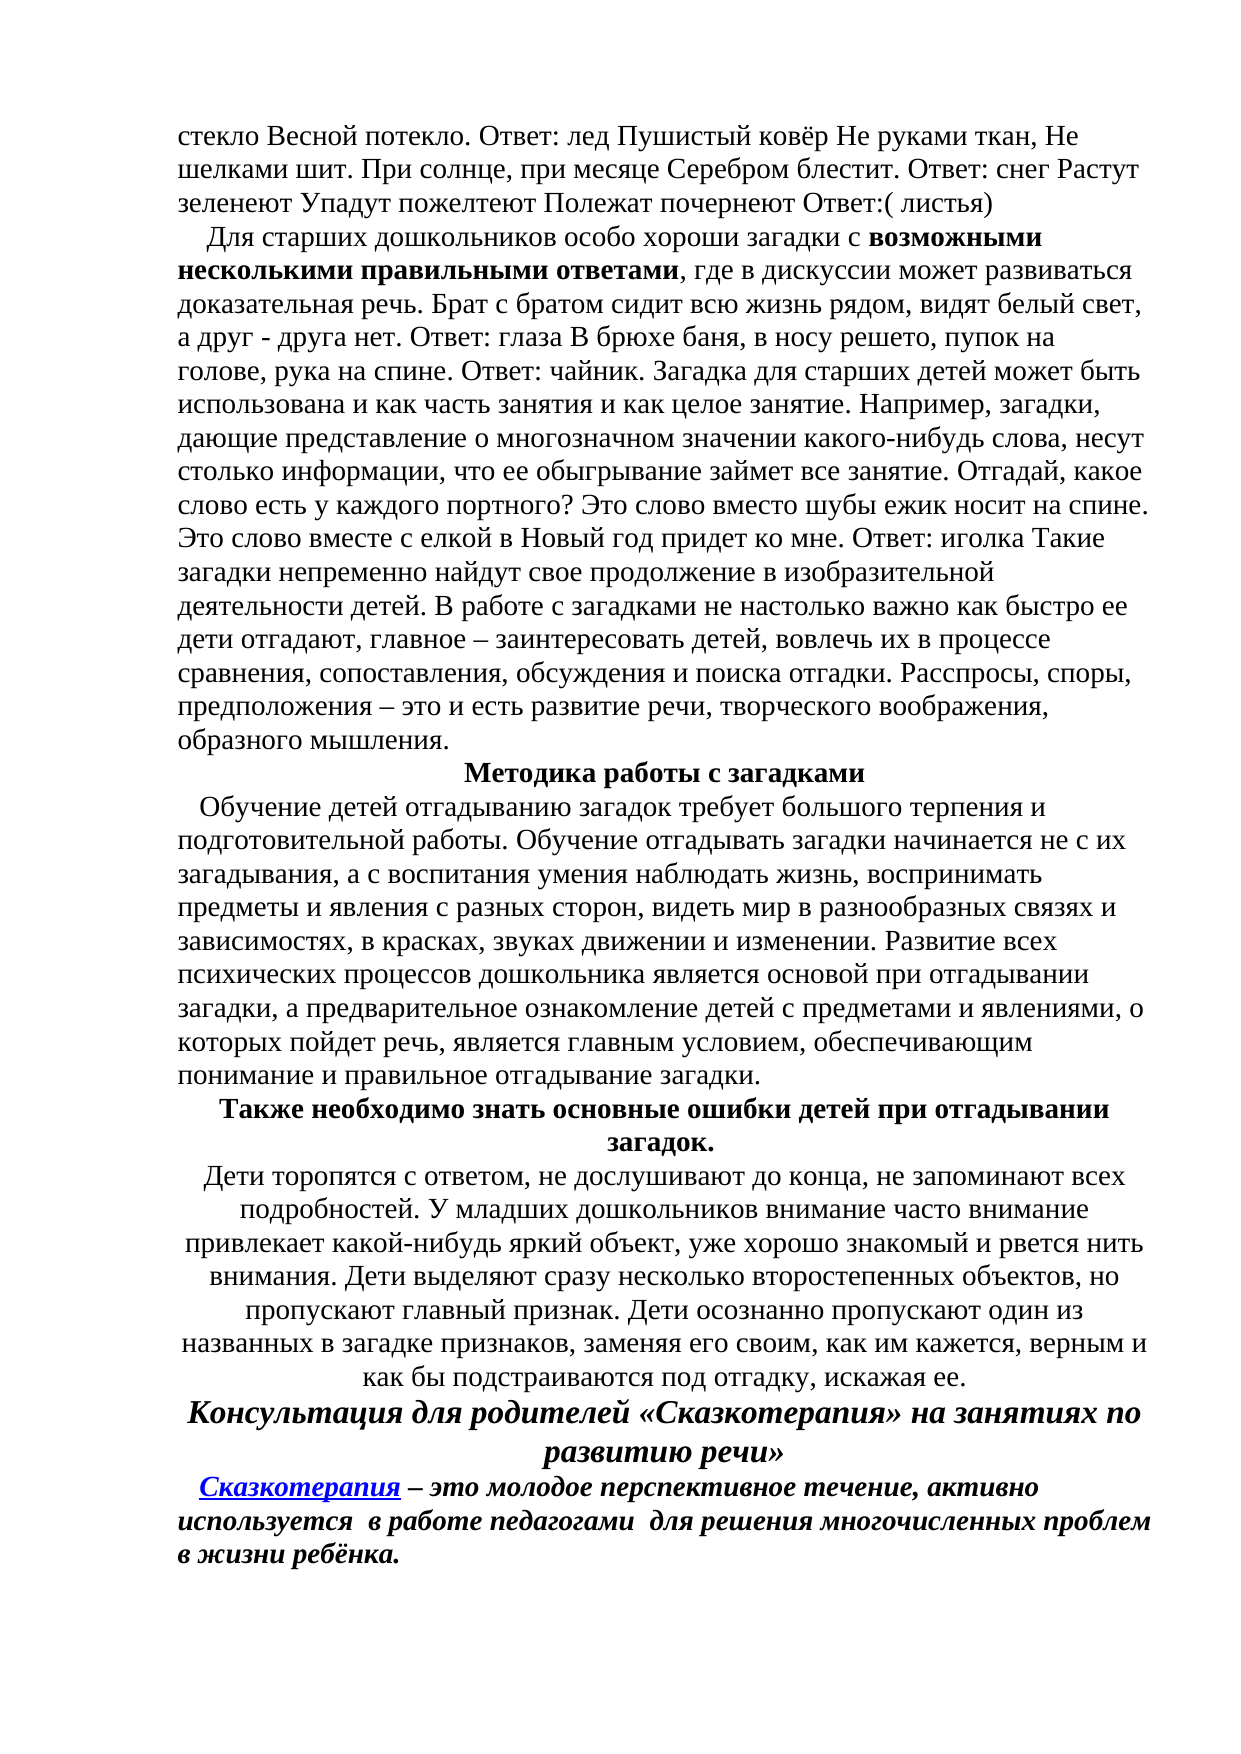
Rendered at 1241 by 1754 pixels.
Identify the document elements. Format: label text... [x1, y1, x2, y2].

text Методика работы с загадками [177, 755, 1152, 789]
text Консультация для родителей «Сказкотерапия» на занятиях по развитию речи» [177, 1393, 1152, 1469]
text Также необходимо знать основные ошибки детей при отгадывании загадок. [177, 1091, 1152, 1158]
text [177, 118, 1152, 219]
text Дети торопятся с ответом, не дослушивают до конца, не запоминают всех подробностей. У младших дошкольников внимание часто внимание привлекает какой-нибудь яркий объект, уже хорошо знакомый и рвется нить внимания. Дети выделяют сразу несколько второстепенных объектов, но пропускают главный признак. Дети осознанно пропускают один из названных в загадке признаков, заменяя его своим, как им кажется, верным и как бы подстраиваются под отгадку, искажая ее. [177, 1158, 1152, 1393]
text Обучение детей отгадыванию загадок требует большого терпения и подготовительной работы. Обучение отгадывать загадки начинается не с их загадывания, а с воспитания умения наблюдать жизнь, воспринимать предметы и явления с разных сторон, видеть мир в разнообразных связях и зависимостях, в красках, звуках движении и изменении. Развитие всех психических процессов дошкольника является основой при отгадывании загадки, а предварительное ознакомление детей с предметами и явлениями, о которых пойдет речь, является главным условием, обеспечивающим понимание и правильное отгадывание загадки. [177, 789, 1152, 1091]
text Сказкотерапия – это молодое перспективное течение, активно используется в работе педагогами для решения многочисленных проблем в жизни ребёнка. [177, 1469, 1152, 1570]
text Для старших дошкольников особо хороши загадки с возможными несколькими правильными ответами, где в дискуссии может развиваться доказательная речь. Брат с братом сидит всю жизнь рядом, видят белый свет, а друг - друга нет. Ответ: глаза В брюхе баня, в носу решето, пупок на голове, рука на спине. Ответ: чайник. Загадка для старших детей может быть использована и как часть занятия и как целое занятие. Например, загадки, дающие представление о многозначном значении какого-нибудь слова, несут столько информации, что ее обыгрывание займет все занятие. Отгадай, какое слово есть у каждого портного? Это слово вместо шубы ежик носит на спине. Это слово вместе с елкой в Новый год придет ко мне. Ответ: иголка Такие загадки непременно найдут свое продолжение в изобразительной деятельности детей. В работе с загадками не настолько важно как быстро ее дети отгадают, главное – заинтересовать детей, вовлечь их в процессе сравнения, сопоставления, обсуждения и поиска отгадки. Расспросы, споры, предположения – это и есть развитие речи, творческого воображения, образного мышления. [177, 219, 1152, 755]
